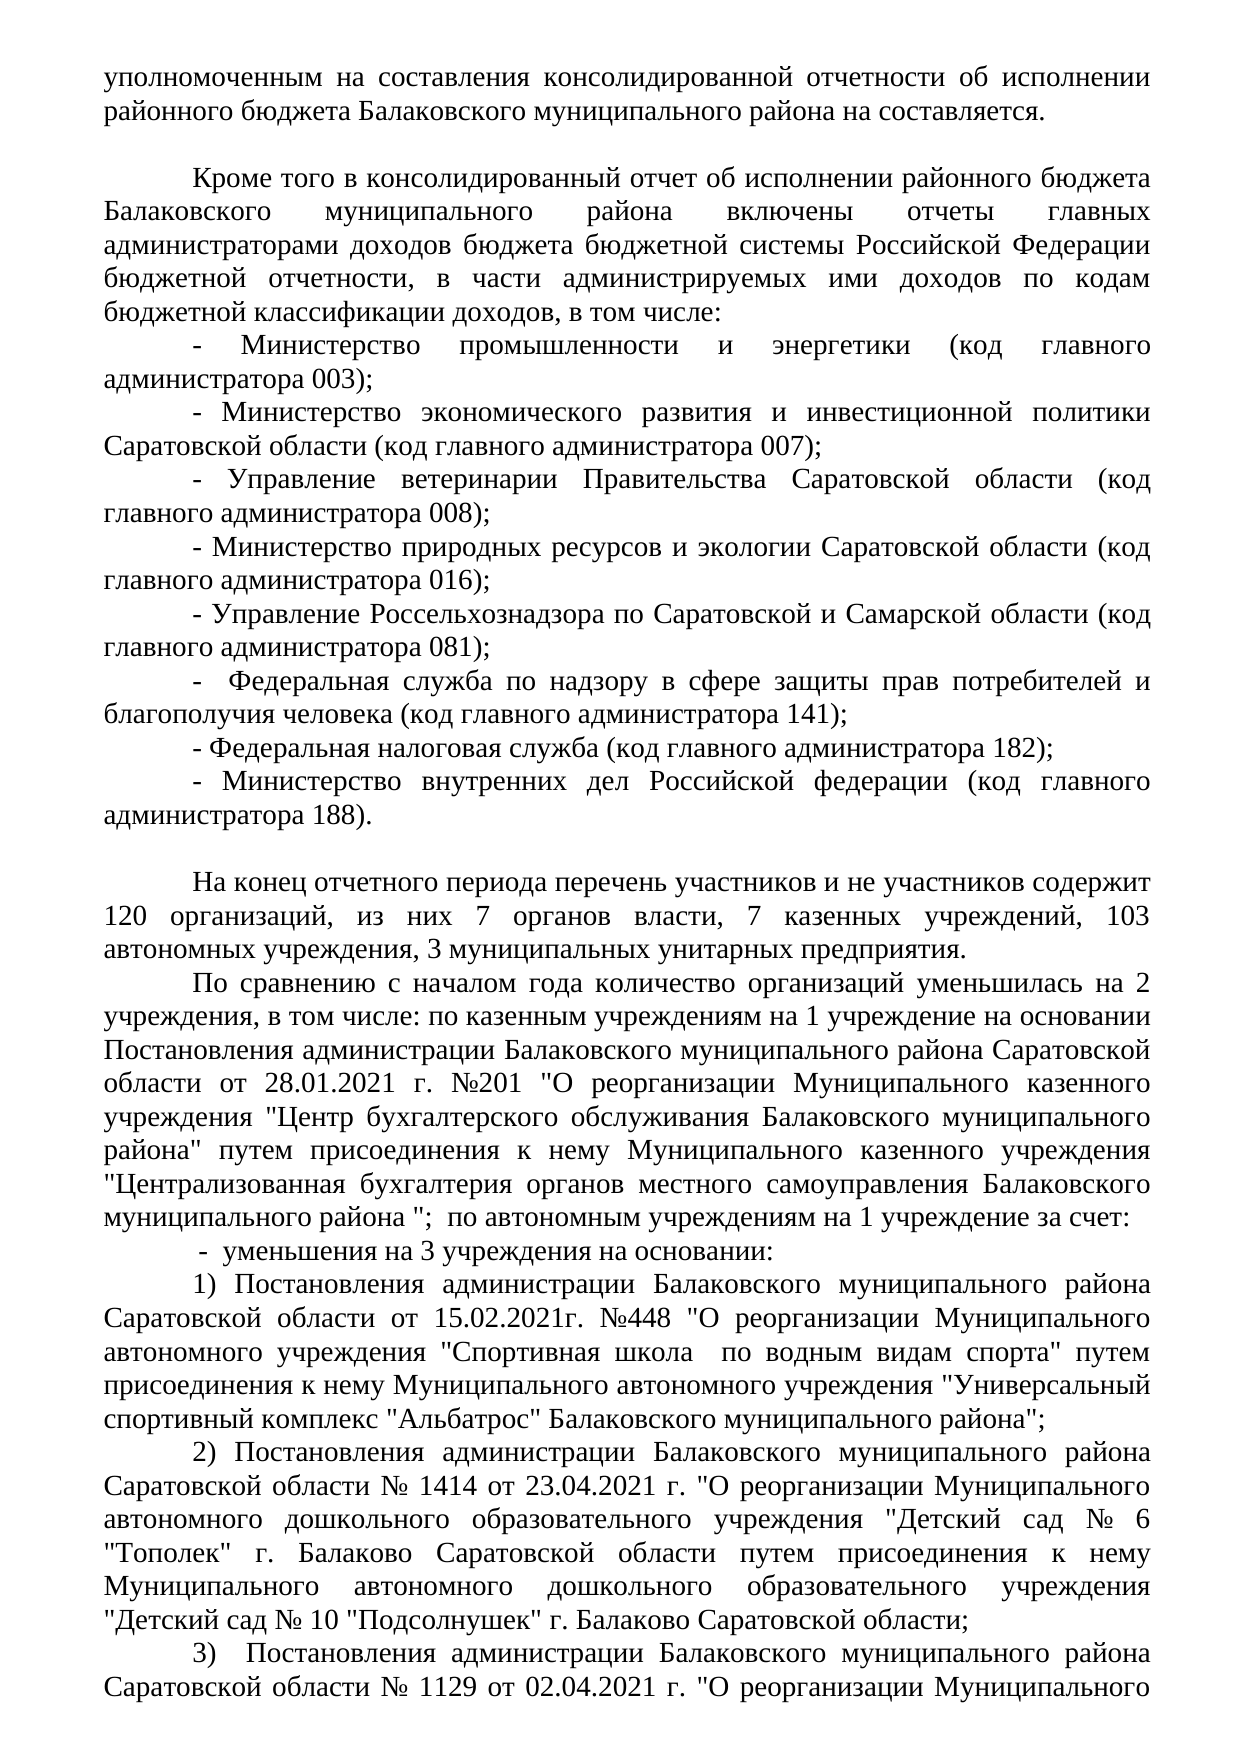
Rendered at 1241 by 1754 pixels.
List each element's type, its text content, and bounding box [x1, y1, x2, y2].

text - Министерство природных ресурсов и экологии Саратовской области (код главного администратора 016); [103, 529, 1152, 596]
text 2) Постановления администрации Балаковского муниципального района Саратовской области № 1414 от 23.04.2021 г. "О реорганизации Муниципального автономного дошкольного образовательного учреждения "Детский сад № 6 "Тополек" г. Балаково Саратовской области путем присоединения к нему Муниципального автономного дошкольного образовательного учреждения "Детский сад № 10 "Подсолнушек" г. Балаково Саратовской области; [103, 1434, 1152, 1636]
text - Управление ветеринарии Правительства Саратовской области (код главного администратора 008); [103, 462, 1152, 529]
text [103, 59, 1152, 126]
text - уменьшения на 3 учреждения на основании: [103, 1233, 1152, 1267]
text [103, 1636, 1152, 1703]
text На конец отчетного периода перечень участников и не участников содержит 120 организаций, из них 7 органов власти, 7 казенных учреждений, 103 автономных учреждения, 3 муниципальных унитарных предприятия. [103, 864, 1152, 965]
text Кроме того в консолидированный отчет об исполнении районного бюджета Балаковского муниципального района включены отчеты главных администраторами доходов бюджета бюджетной системы Российской Федерации бюджетной отчетности, в части администрируемых ими доходов по кодам бюджетной классификации доходов, в том числе: [103, 160, 1152, 327]
text - Министерство внутренних дел Российской федерации (код главного администратора 188). [103, 763, 1152, 831]
text - Министерство промышленности и энергетики (код главного администратора 003); [103, 327, 1152, 394]
text 1) Постановления администрации Балаковского муниципального района Саратовской области от 15.02.2021г. №448 "О реорганизации Муниципального автономного учреждения "Спортивная школа по водным видам спорта" путем присоединения к нему Муниципального автономного учреждения "Универсальный спортивный комплекс "Альбатрос" Балаковского муниципального района"; [103, 1267, 1152, 1434]
text По сравнению с началом года количество организаций уменьшилась на 2 учреждения, в том числе: по казенным учреждениям на 1 учреждение на основании Постановления администрации Балаковского муниципального района Саратовской области от 28.01.2021 г. №201 "О реорганизации Муниципального казенного учреждения "Центр бухгалтерского обслуживания Балаковского муниципального района" путем присоединения к нему Муниципального казенного учреждения "Централизованная бухгалтерия органов местного самоуправления Балаковского муниципального района "; по автономным учреждениям на 1 учреждение за счет: [103, 965, 1152, 1233]
text - Федеральная налоговая служба (код главного администратора 182); [103, 730, 1152, 763]
text - Федеральная служба по надзору в сфере защиты прав потребителей и благополучия человека (код главного администратора 141); [103, 663, 1152, 730]
text - Управление Россельхознадзора по Саратовской и Самарской области (код главного администратора 081); [103, 596, 1152, 663]
text - Министерство экономического развития и инвестиционной политики Саратовской области (код главного администратора 007); [103, 394, 1152, 462]
